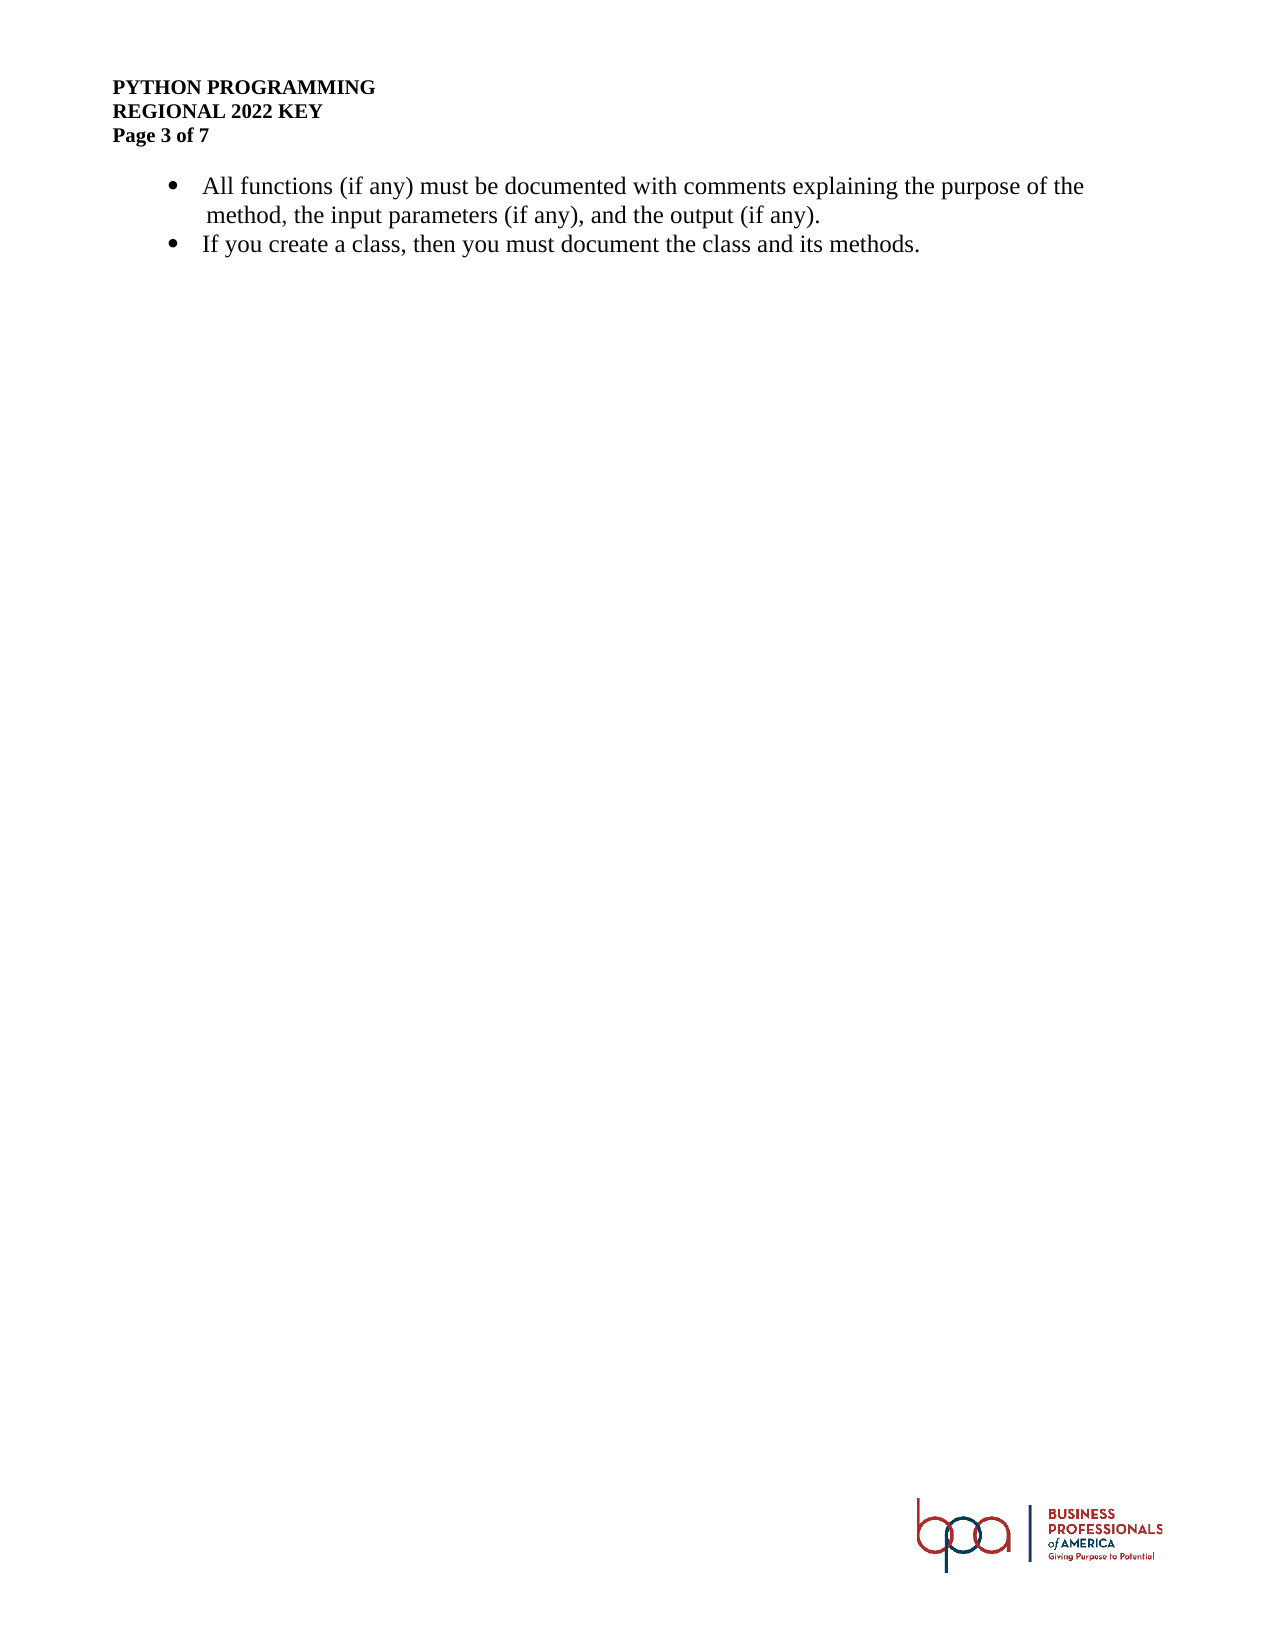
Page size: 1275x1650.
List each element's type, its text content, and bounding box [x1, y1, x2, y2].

list All functions (if any) must be documented with comments explaining the purpose of the method, the input parameters (if any), and the output (if any). [169, 171, 1162, 229]
list If you create a class, then you must document the class and its methods. [169, 229, 1162, 257]
picture [917, 1498, 1163, 1573]
